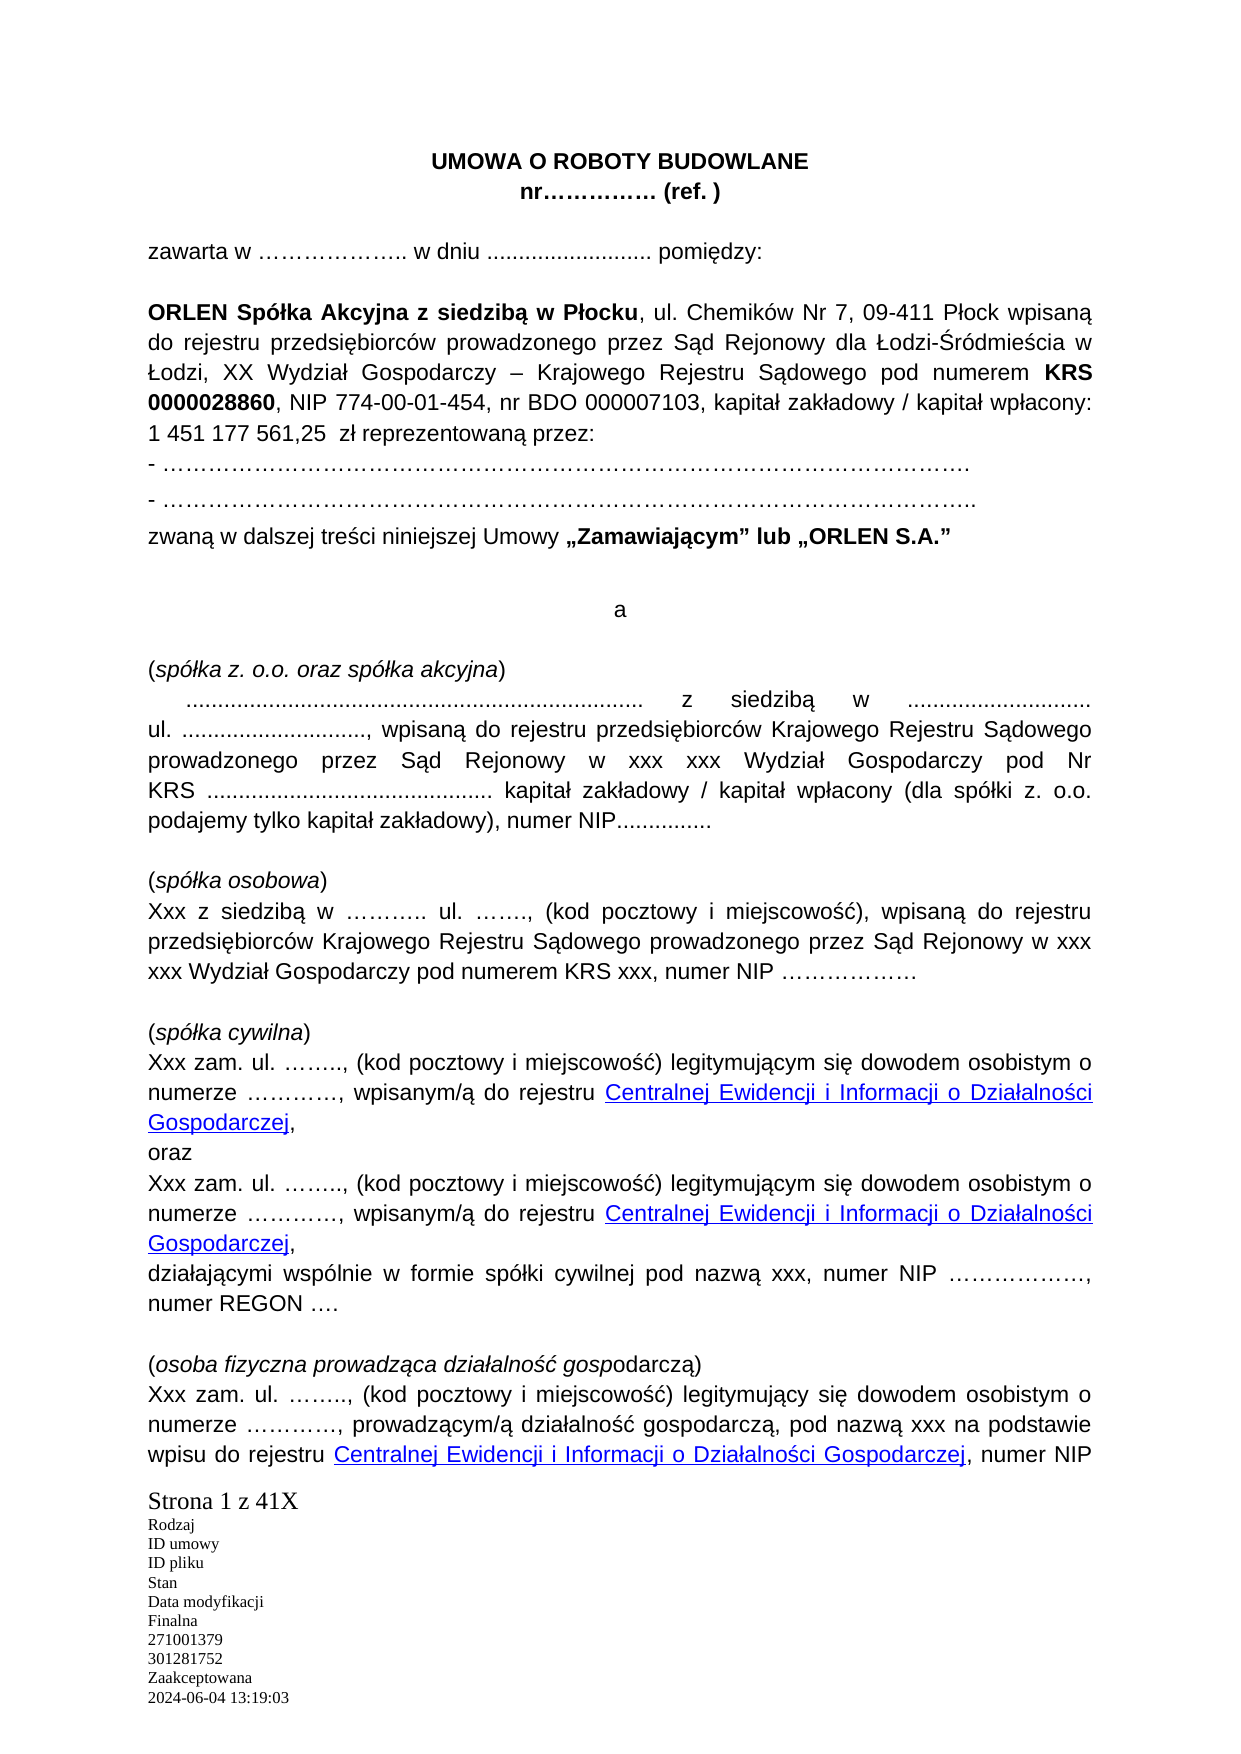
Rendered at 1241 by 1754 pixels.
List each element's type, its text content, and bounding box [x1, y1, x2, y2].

text (osoba fizyczna prowadząca działalność gospodarczą) [148, 1351, 1092, 1377]
text Xxx zam. ul. …….., (kod pocztowy i miejscowość) legitymującym się dowodem osobistym o numerze …………, wpisanym/ą do rejestru Centralnej Ewidencji i Informacji o Działalności Gospodarczej, [148, 1169, 1092, 1256]
text zawarta w ……………….. w dniu .......................... pomiędzy: [148, 238, 1092, 265]
text (spółka osobowa) [148, 867, 1092, 894]
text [148, 1381, 1092, 1468]
text Xxx z siedzibą w ……….. ul. ……., (kod pocztowy i miejscowość), wpisaną do rejestru przedsiębiorców Krajowego Rejestru Sądowego prowadzonego przez Sąd Rejonowy w xxx xxx Wydział Gospodarczy pod numerem KRS xxx, numer NIP ……………… [148, 898, 1092, 984]
text Xxx zam. ul. …….., (kod pocztowy i miejscowość) legitymującym się dowodem osobistym o numerze …………, wpisanym/ą do rejestru Centralnej Ewidencji i Informacji o Działalności Gospodarczej, [148, 1049, 1092, 1136]
text zwaną w dalszej treści niniejszej Umowy „Zamawiającym” lub „ORLEN S.A.” [148, 523, 1092, 549]
text oraz [148, 1139, 1092, 1166]
text ........................................................................ z siedzibą w ............................. ul. ............................., wpisaną do rejestru przedsiębiorców Krajowego Rejestru Sądowego prowadzonego przez Sąd Rejonowy w xxx xxx Wydział Gospodarczy pod Nr KRS ............................................. kapitał zakładowy / kapitał wpłacony (dla spółki z. o.o. podajemy tylko kapitał zakładowy), numer NIP............... [148, 686, 1092, 833]
text działającymi wspólnie w formie spółki cywilnej pod nazwą xxx, numer NIP ………………, numer REGON …. [148, 1260, 1092, 1317]
text UMOWA O ROBOTY BUDOWLANE [148, 148, 1092, 174]
text (spółka z. o.o. oraz spółka akcyjna) [148, 656, 1092, 682]
text Orlen Spółka Akcyjna z siedzibą w Płocku, ul. Chemików Nr 7, 09-411 Płock wpisaną do rejestru przedsiębiorców prowadzonego przez Sąd Rejonowy dla Łodzi-Śródmieścia w Łodzi, XX Wydział Gospodarczy – Krajowego Rejestru Sądowego pod numerem KRS 0000028860, NIP 774-00-01-454, nr BDO 000007103, kapitał zakładowy / kapitał wpłacony: 1 451 177 561,25 zł reprezentowaną przez: [148, 299, 1092, 446]
text - …………………………………………………………………………………………….. [148, 486, 1092, 513]
text nr…………… (ref. ) [148, 178, 1092, 204]
text a [148, 596, 1092, 622]
text - ……………………………………………………………………………………………. [148, 450, 1092, 476]
text (spółka cywilna) [148, 1018, 1092, 1045]
